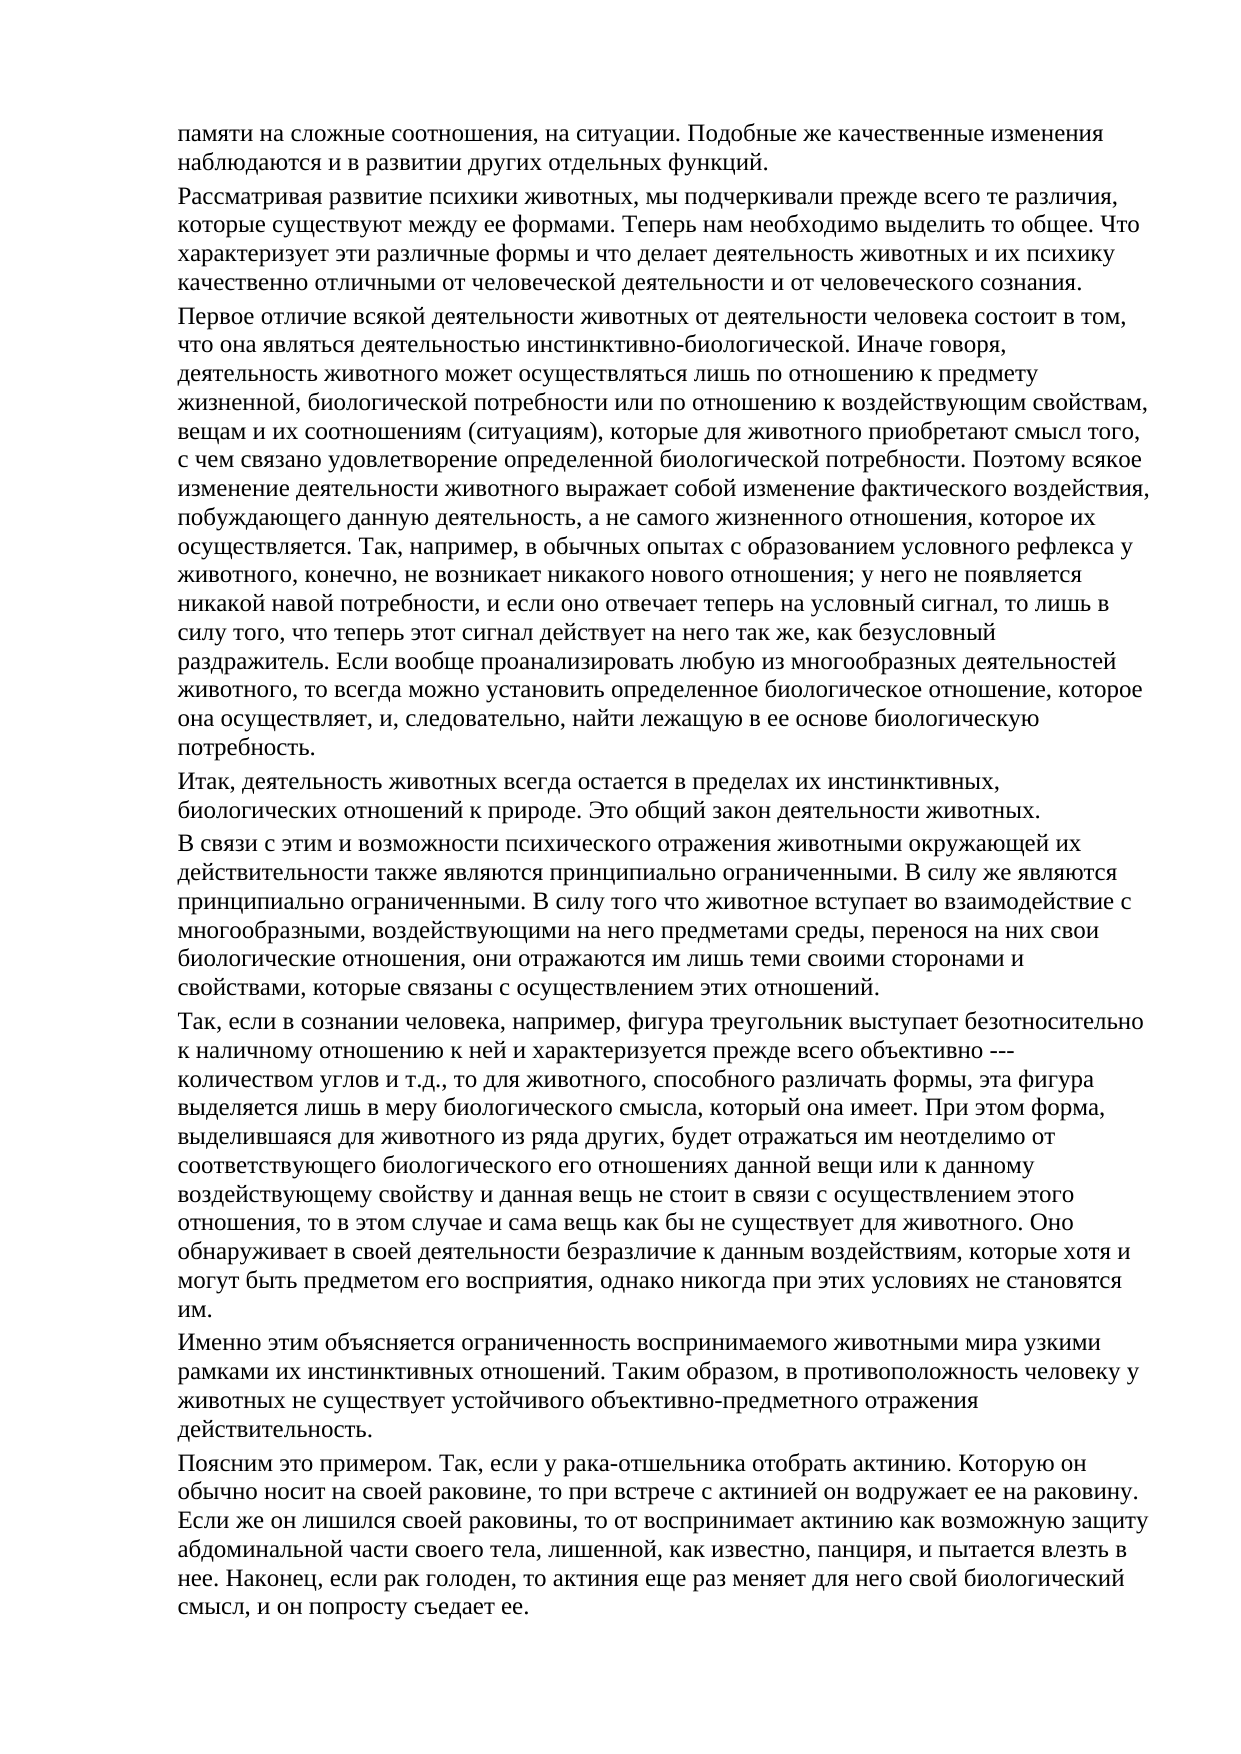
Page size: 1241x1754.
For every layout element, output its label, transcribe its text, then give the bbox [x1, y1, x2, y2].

text Так, если в сознании человека, например, фигура треугольник выступает безотносительно к наличному отношению к ней и характеризуется прежде всего объективно --- количеством углов и т.д., то для животного, способного различать формы, эта фигура выделяется лишь в меру биологического смысла, который она имеет. При этом форма, выделившаяся для животного из ряда других, будет отражаться им неотделимо от соответствующего биологического его отношениях данной вещи или к данному воздействующему свойству и данная вещь не стоит в связи с осуществлением этого отношения, то в этом случае и сама вещь как бы не существует для животного. Оно обнаруживает в своей деятельности безразличие к данным воздействиям, которые хотя и могут быть предметом его восприятия, однако никогда при этих условиях не становятся им. [177, 1006, 1152, 1322]
text В связи с этим и возможности психического отражения животными окружающей их действительности также являются принципиально ограниченными. В силу же являются принципиально ограниченными. В силу того что животное вступает во взаимодействие с многообразными, воздействующими на него предметами среды, перенося на них свои биологические отношения, они отражаются им лишь теми своими сторонами и свойствами, которые связаны с осуществлением этих отношений. [177, 828, 1152, 1001]
text Именно этим объясняется ограниченность воспринимаемого животными мира узкими рамками их инстинктивных отношений. Таким образом, в противоположность человеку у животных не существует устойчивого объективно-предметного отражения действительность. [177, 1327, 1152, 1442]
text Первое отличие всякой деятельности животных от деятельности человека состоит в том, что она являться деятельностью инстинктивно-биологической. Иначе говоря, деятельность животного может осуществляться лишь по отношению к предмету жизненной, биологической потребности или по отношению к воздействующим свойствам, вещам и их соотношениям (ситуациям), которые для животного приобретают смысл того, с чем связано удовлетворение определенной биологической потребности. Поэтому всякое изменение деятельности животного выражает собой изменение фактического воздействия, побуждающего данную деятельность, а не самого жизненного отношения, которое их осуществляется. Так, например, в обычных опытах с образованием условного рефлекса у животного, конечно, не возникает никакого нового отношения; у него не появляется никакой навой потребности, и если оно отвечает теперь на условный сигнал, то лишь в силу того, что теперь этот сигнал действует на него так же, как безусловный раздражитель. Если вообще проанализировать любую из многообразных деятельностей животного, то всегда можно установить определенное биологическое отношение, которое она осуществляет, и, следовательно, найти лежащую в ее основе биологическую потребность. [177, 301, 1152, 761]
text Поясним это примером. Так, если у рака-отшельника отобрать актинию. Которую он обычно носит на своей раковине, то при встрече с актинией он водружает ее на раковину. Если же он лишился своей раковины, то от воспринимает актинию как возможную защиту абдоминальной части своего тела, лишенной, как известно, панциря, и пытается влезть в нее. Наконец, если рак голоден, то актиния еще раз меняет для него свой биологический смысл, и он попросту съедает ее. [177, 1448, 1152, 1620]
text Рассматривая развитие психики животных, мы подчеркивали прежде всего те различия, которые существуют между ее формами. Теперь нам необходимо выделить то общее. Что характеризует эти различные формы и что делает деятельность животных и их психику качественно отличными от человеческой деятельности и от человеческого сознания. [177, 181, 1152, 296]
text Итак, деятельность животных всегда остается в пределах их инстинктивных, биологических отношений к природе. Это общий закон деятельности животных. [177, 766, 1152, 823]
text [177, 118, 1152, 176]
